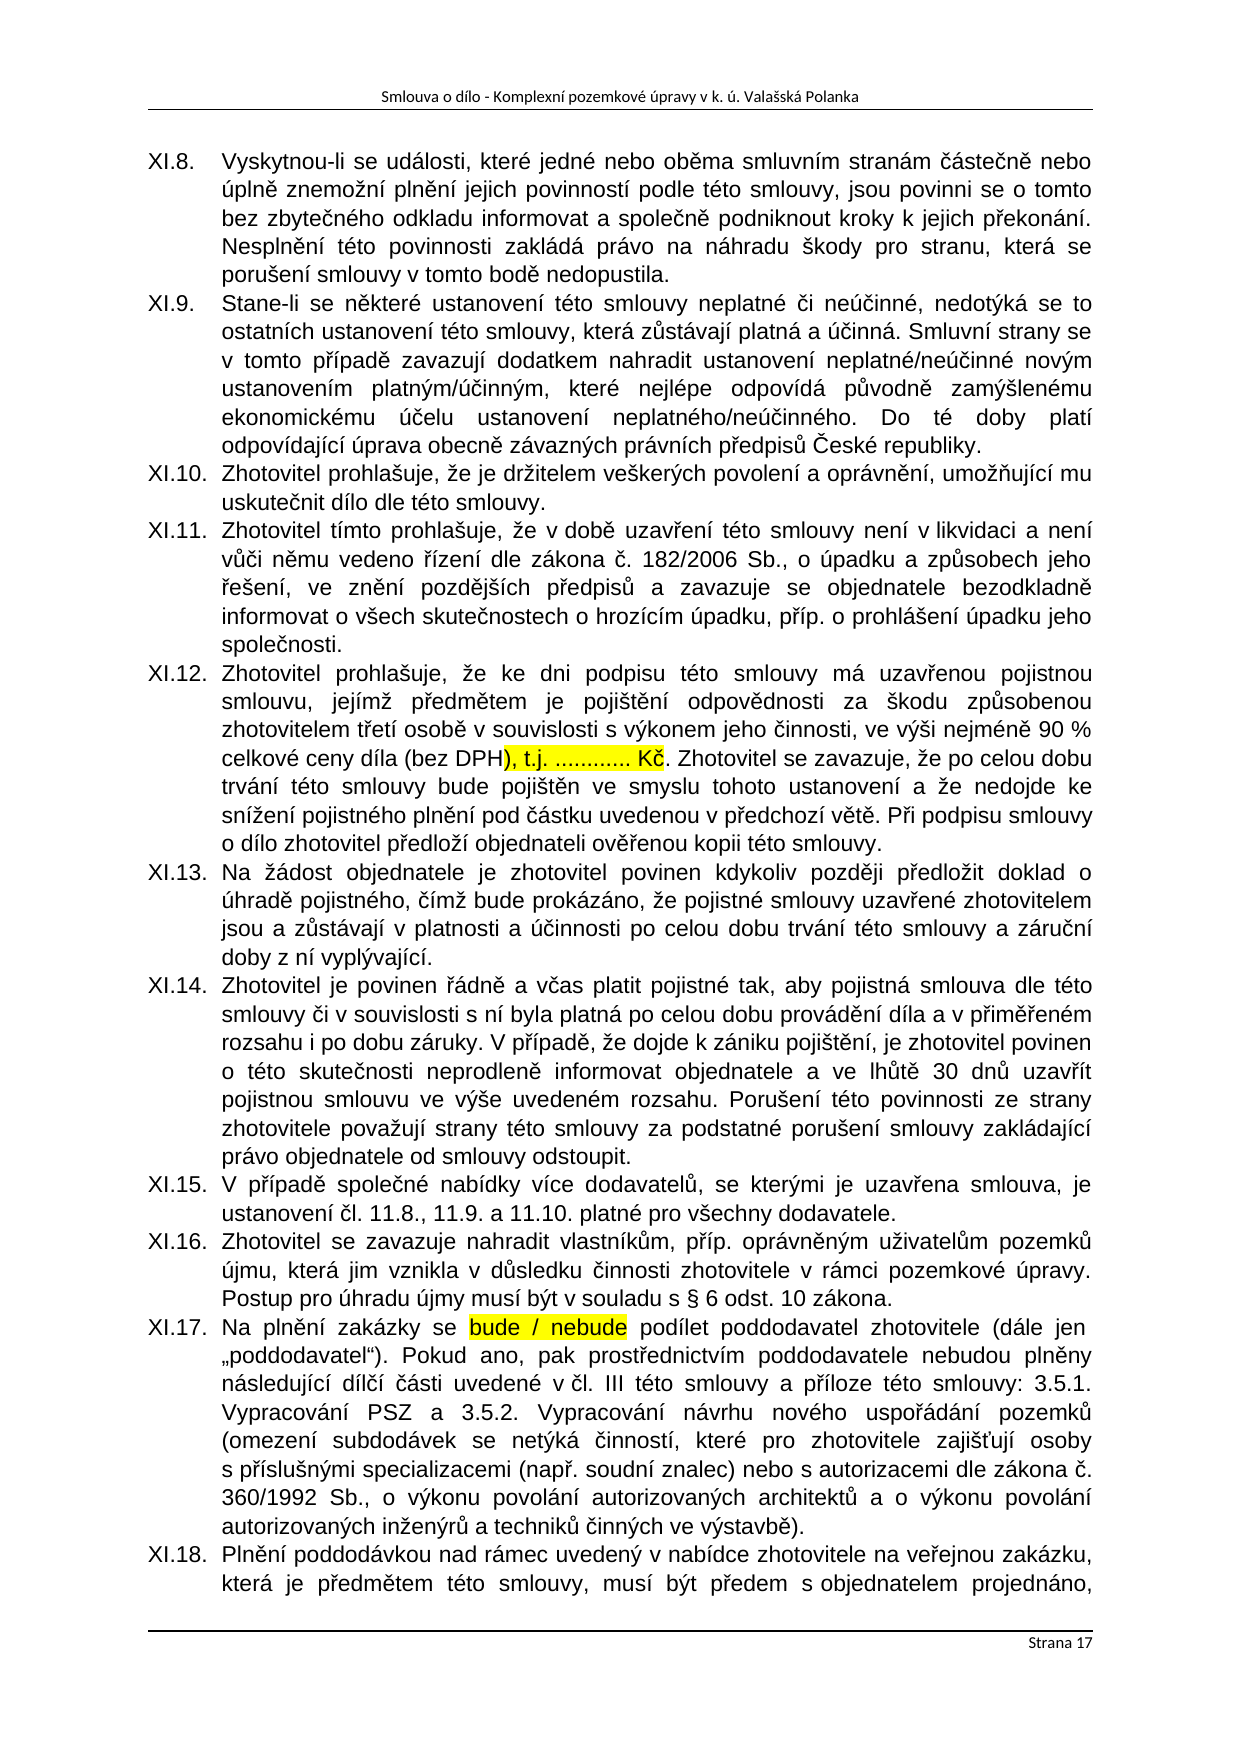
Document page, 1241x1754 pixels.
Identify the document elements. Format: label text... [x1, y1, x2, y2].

list Zhotovitel je povinen řádně a včas platit pojistné tak, aby pojistná smlouva dle této smlouvy či v souvislosti s ní byla platná po celou dobu provádění díla a v přiměřeném rozsahu i po dobu záruky. V případě, že dojde k zániku pojištění, je zhotovitel povinen o této skutečnosti neprodleně informovat objednatele a ve lhůtě 30 dnů uzavřít pojistnou smlouvu ve výše uvedeném rozsahu. Porušení této povinnosti ze strany zhotovitele považují strany této smlouvy za podstatné porušení smlouvy zakládající právo objednatele od smlouvy odstoupit. [148, 972, 1093, 1169]
list Zhotovitel tímto prohlašuje, že v době uzavření této smlouvy není v likvidaci a není vůči němu vedeno řízení dle zákona č. 182/2006 Sb., o úpadku a způsobech jeho řešení, ve znění pozdějších předpisů a zavazuje se objednatele bezodkladně informovat o všech skutečnostech o hrozícím úpadku, příp. o prohlášení úpadku jeho společnosti. [148, 517, 1093, 657]
list V případě společné nabídky více dodavatelů, se kterými je uzavřena smlouva, je ustanovení čl. 11.8., 11.9. a 11.10. platné pro všechny dodavatele. [148, 1171, 1093, 1226]
list Zhotovitel se zavazuje nahradit vlastníkům, příp. oprávněným uživatelům pozemků újmu, která jim vznikla v důsledku činnosti zhotovitele v rámci pozemkové úpravy. Postup pro úhradu újmy musí být v souladu s § 6 odst. 10 zákona. [148, 1228, 1093, 1311]
list Zhotovitel prohlašuje, že ke dni podpisu této smlouvy má uzavřenou pojistnou smlouvu, jejímž předmětem je pojištění odpovědnosti za škodu způsobenou zhotovitelem třetí osobě v souvislosti s výkonem jeho činnosti, ve výši nejméně 90 % celkové ceny díla (bez DPH), t.j. ............ Kč. Zhotovitel se zavazuje, že po celou dobu trvání této smlouvy bude pojištěn ve smyslu tohoto ustanovení a že nedojde ke snížení pojistného plnění pod částku uvedenou v předchozí větě. Při podpisu smlouvy o dílo zhotovitel předloží objednateli ověřenou kopii této smlouvy. [148, 659, 1093, 856]
list Zhotovitel prohlašuje, že je držitelem veškerých povolení a oprávnění, umožňující mu uskutečnit dílo dle této smlouvy. [148, 460, 1093, 515]
list Na plnění zakázky se bude / nebude podílet poddodavatel zhotovitele (dále jen „poddodavatel“). Pokud ano, pak prostřednictvím poddodavatele nebudou plněny následující dílčí části uvedené v čl. III této smlouvy a příloze této smlouvy: 3.5.1. Vypracování PSZ a 3.5.2. Vypracování návrhu nového uspořádání pozemků (omezení subdodávek se netýká činností, které pro zhotovitele zajišťují osoby s příslušnými specializacemi (např. soudní znalec) nebo s autorizacemi dle zákona č. 360/1992 Sb., o výkonu povolání autorizovaných architektů a o výkonu povolání autorizovaných inženýrů a techniků činných ve výstavbě). [148, 1313, 1093, 1539]
list Stane-li se některé ustanovení této smlouvy neplatné či neúčinné, nedotýká se to ostatních ustanovení této smlouvy, která zůstávají platná a účinná. Smluvní strany se v tomto případě zavazují dodatkem nahradit ustanovení neplatné/neúčinné novým ustanovením platným/účinným, které nejlépe odpovídá původně zamýšlenému ekonomickému účelu ustanovení neplatného/neúčinného. Do té doby platí odpovídající úprava obecně závazných právních předpisů České republiky. [148, 290, 1093, 458]
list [148, 1541, 1093, 1596]
list Na žádost objednatele je zhotovitel povinen kdykoliv později předložit doklad o úhradě pojistného, čímž bude prokázáno, že pojistné smlouvy uzavřené zhotovitelem jsou a zůstávají v platnosti a účinnosti po celou dobu trvání této smlouvy a záruční doby z ní vyplývající. [148, 858, 1093, 970]
list Vyskytnou-li se události, které jedné nebo oběma smluvním stranám částečně nebo úplně znemožní plnění jejich povinností podle této smlouvy, jsou povinni se o tomto bez zbytečného odkladu informovat a společně podniknout kroky k jejich překonání. Nesplnění této povinnosti zakládá právo na náhradu škody pro stranu, která se porušení smlouvy v tomto bodě nedopustila. [148, 148, 1093, 288]
